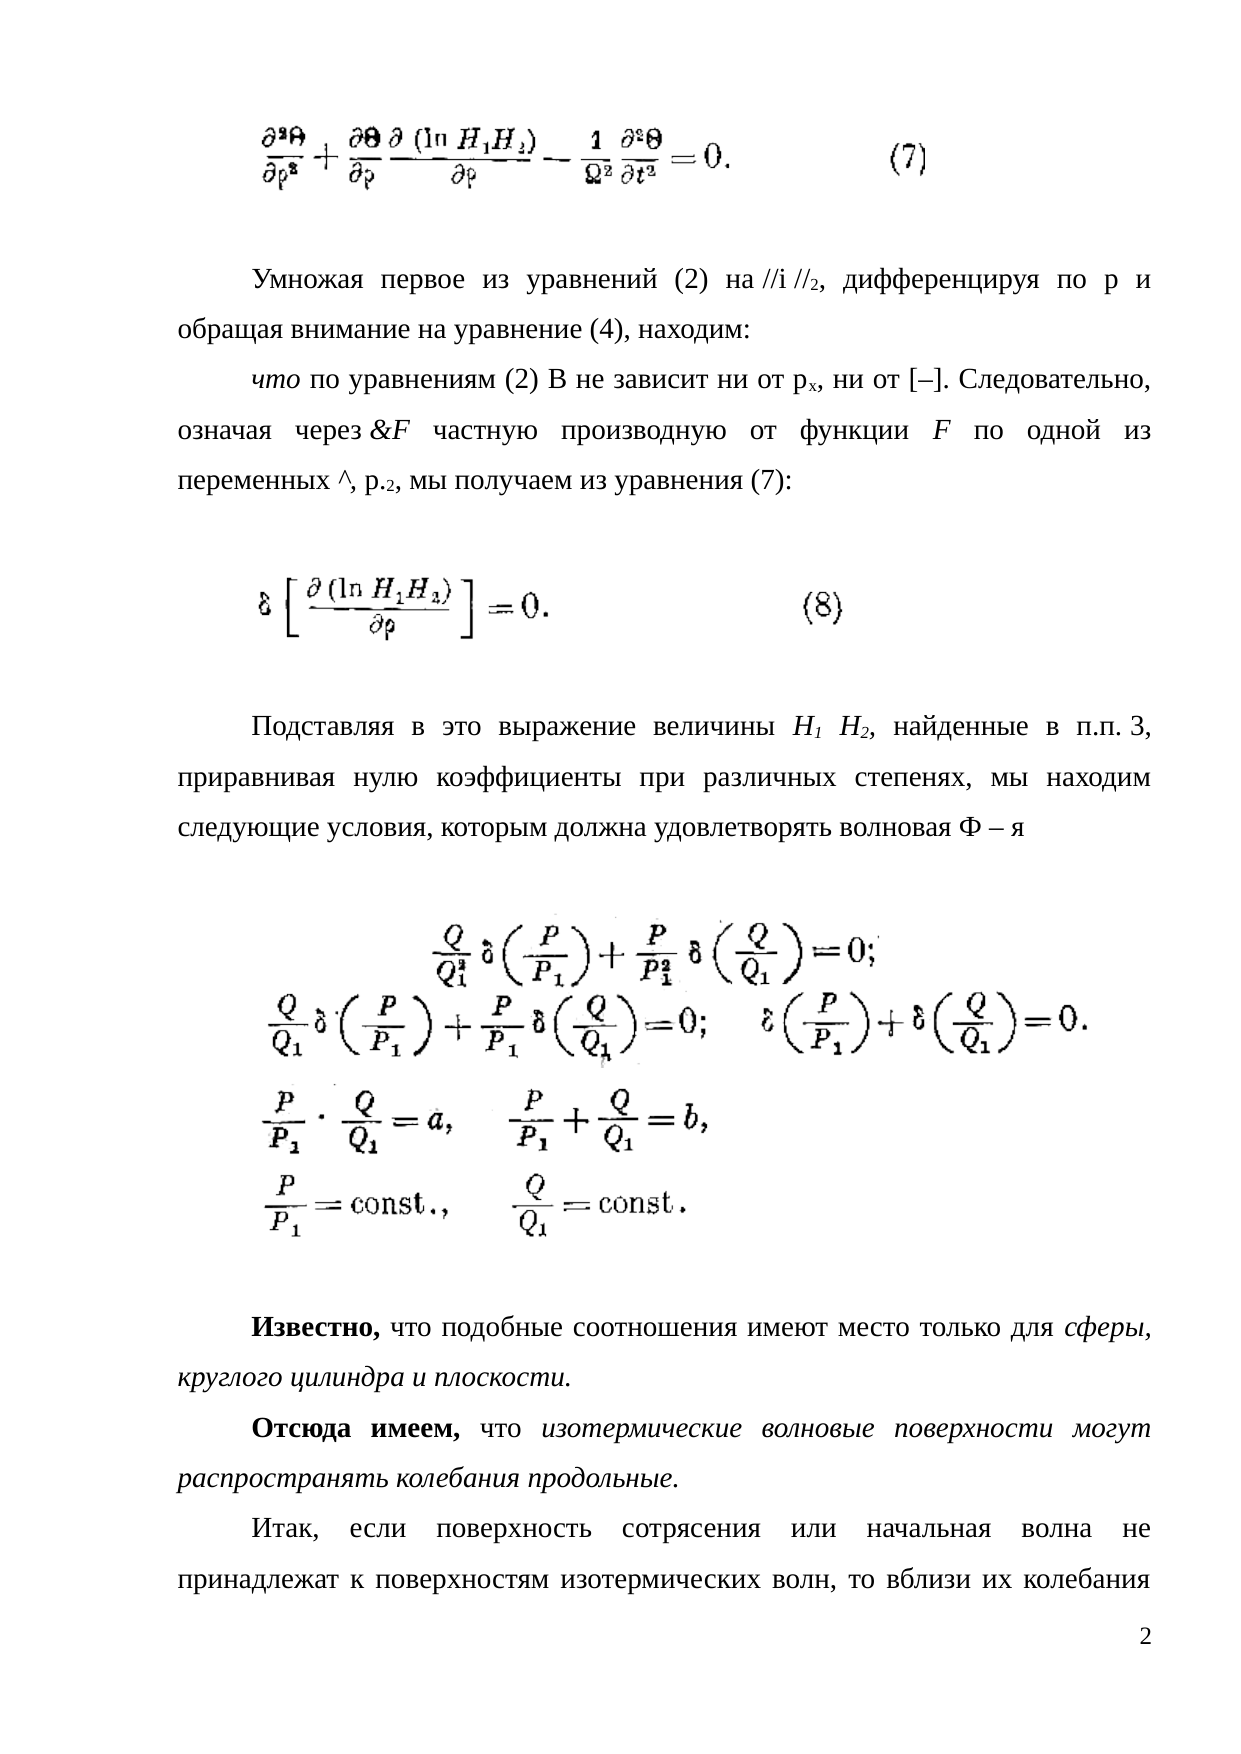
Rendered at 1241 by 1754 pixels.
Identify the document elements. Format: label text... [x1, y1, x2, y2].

picture [251, 1081, 767, 1159]
text Подставляя в это выражение величины Н1 Н2, найденные в п.п. 3, приравнивая нулю коэффициенты при различных степенях, мы находим следующие условия, которым должна удовлетворять волновая Ф – я [177, 708, 1152, 843]
text что по уравнениям (2) В не зависит ни от рх, ни от [–]. Следовательно, означая через &F частную производную от функции F по одной из переменных ^, р.2, мы получаем из уравнения (7): [177, 361, 1152, 496]
text Отсюда имеем, что изотермические волновые поверхности могут распространять колебания продольные. [177, 1410, 1152, 1494]
picture [251, 909, 1092, 1068]
picture [251, 1172, 714, 1245]
picture [251, 118, 925, 197]
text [177, 1510, 1152, 1594]
picture [251, 562, 852, 644]
text Умножая первое из уравнений (2) на //i //2, дифференцируя по p и обращая внимание на уравнение (4), находим: [177, 261, 1152, 345]
text Известно, что подобные соотношения имеют место только для сферы, круглого цилиндра и плоскости. [177, 1309, 1152, 1393]
